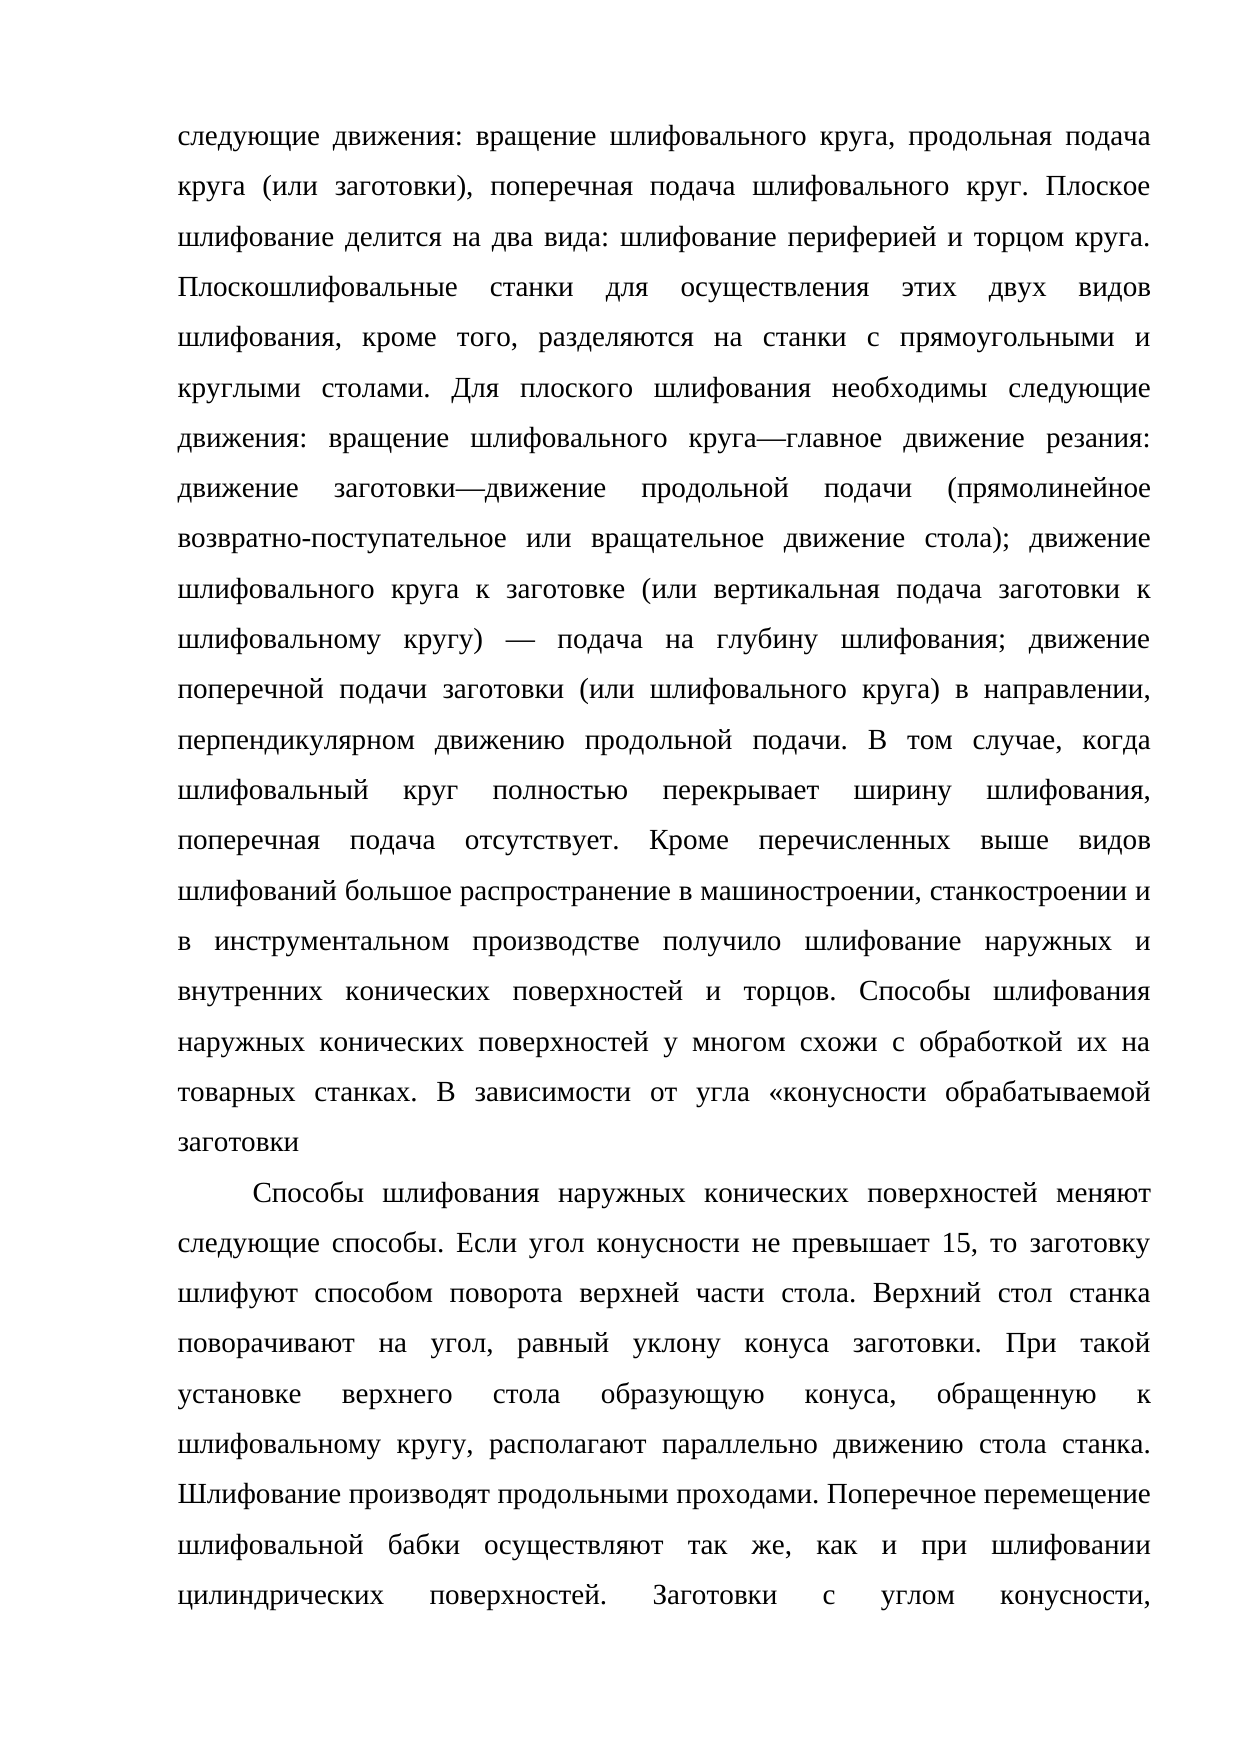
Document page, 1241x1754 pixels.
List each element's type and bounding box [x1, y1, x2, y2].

text [177, 118, 1152, 1158]
text [177, 1175, 1152, 1611]
